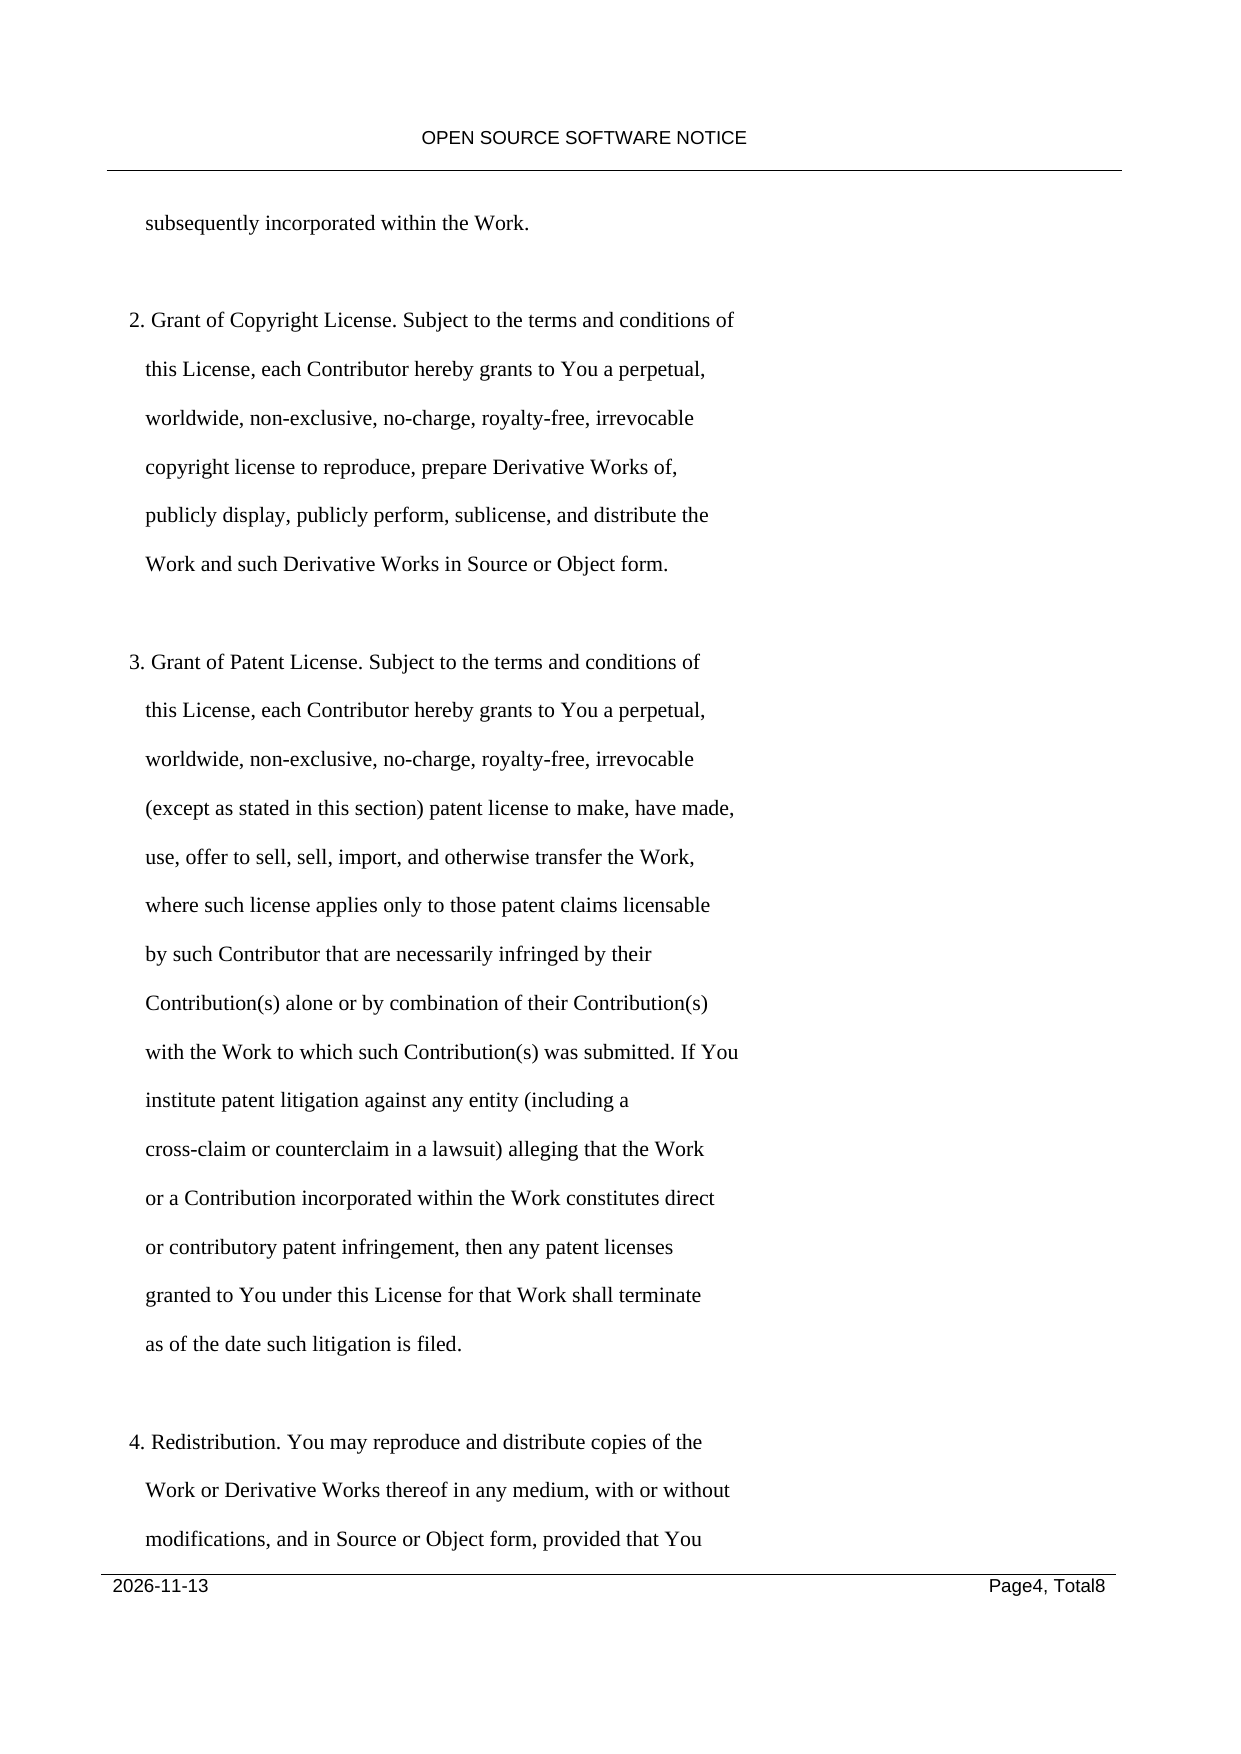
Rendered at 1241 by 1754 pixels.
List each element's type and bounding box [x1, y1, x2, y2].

text [112, 206, 1128, 1555]
